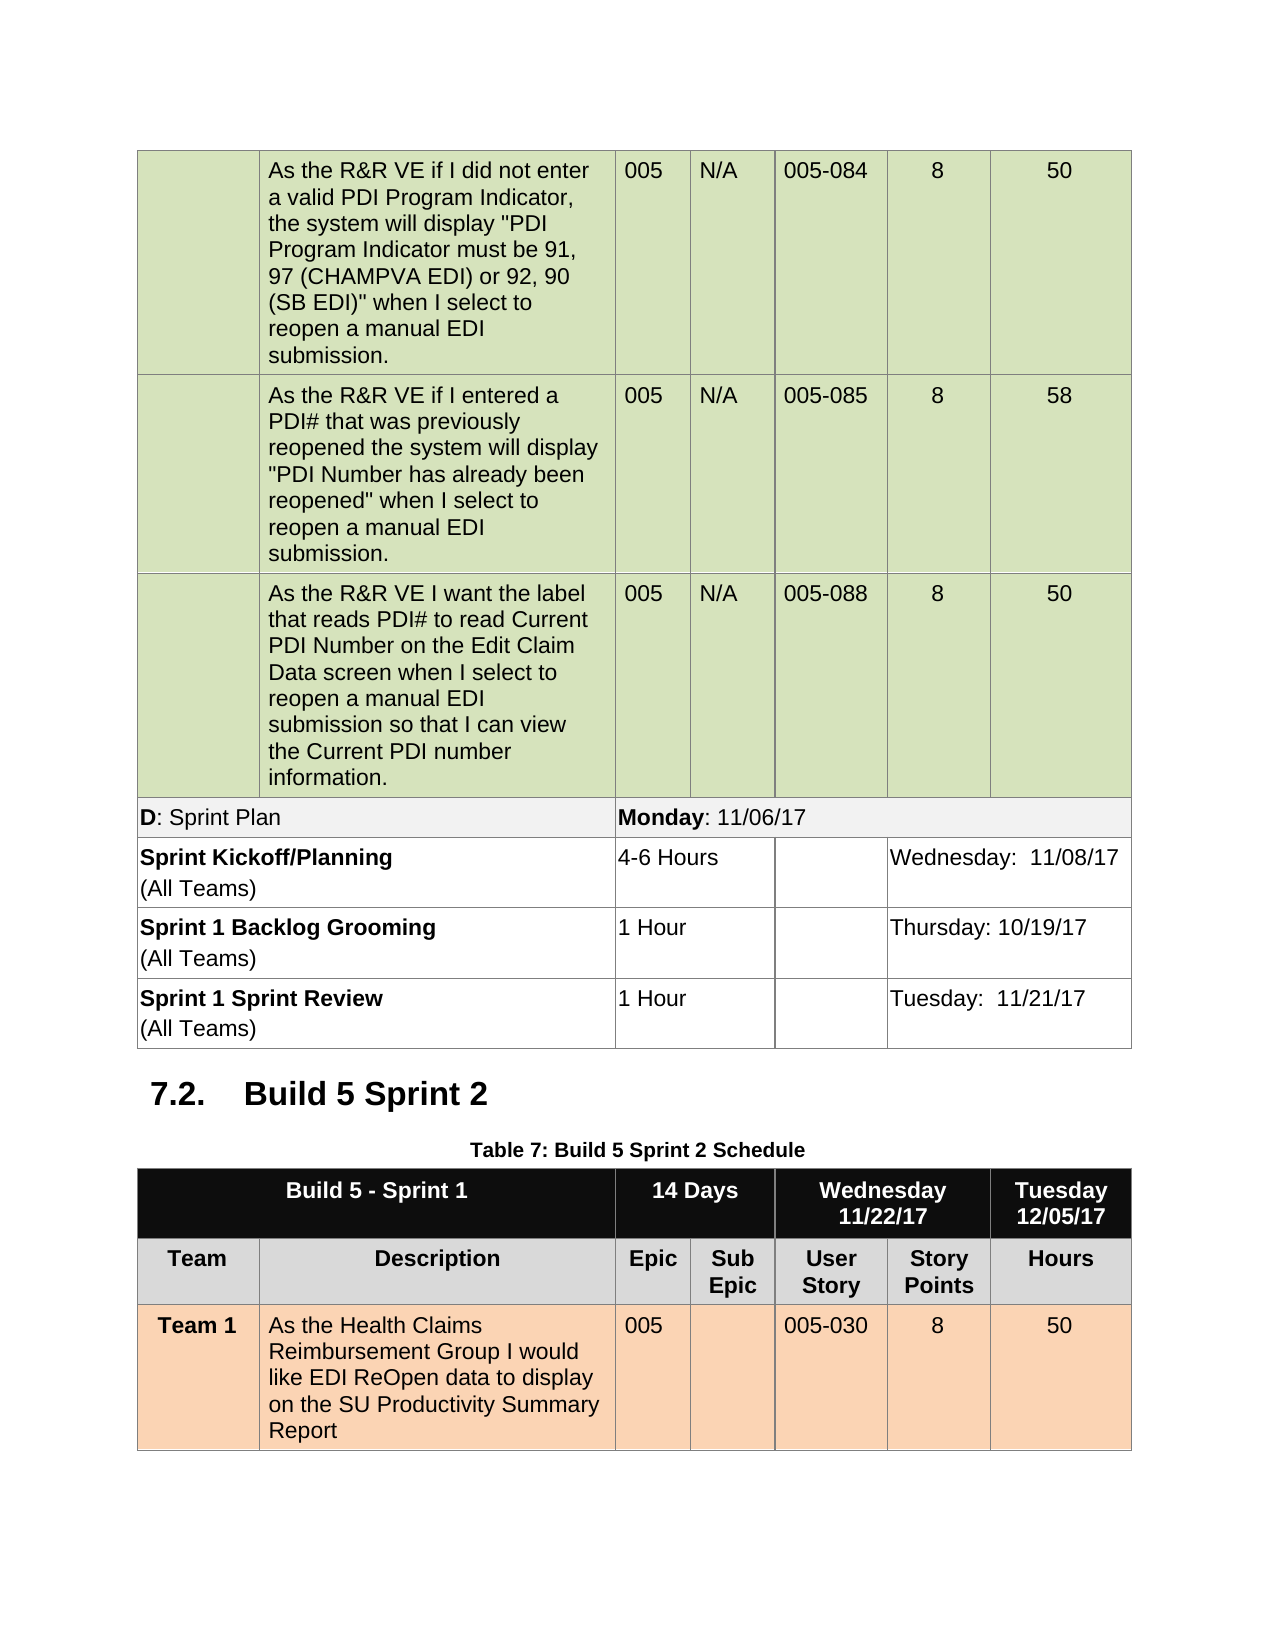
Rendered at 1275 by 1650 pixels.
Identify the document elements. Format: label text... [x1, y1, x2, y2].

table_cell 005 [616, 1305, 690, 1449]
table_header Build 5 - Sprint 1 [138, 1169, 615, 1238]
table_cell 58 [991, 375, 1131, 572]
table_cell As the Health Claims Reimbursement Group I would like EDI ReOpen data to display on the SU Productivity Summary Report [260, 1305, 615, 1449]
table_cell Team 1 [138, 1305, 259, 1449]
table_header 14 Days [616, 1169, 774, 1238]
table_header Wednesday 11/22/17 [776, 1169, 990, 1238]
table_cell [138, 574, 259, 797]
table_cell Team [138, 1239, 259, 1304]
table_cell As the R&R VE I want the label that reads PDI# to read Current PDI Number on the Edit Claim Data screen when I select to reopen a manual EDI submission so that I can view the Current PDI number information. [260, 574, 615, 797]
table_cell [776, 838, 887, 907]
table_cell 4-6 Hours [616, 838, 774, 907]
table_cell N/A [691, 375, 774, 572]
table_cell 8 [888, 1305, 990, 1449]
table_cell 50 [991, 151, 1131, 374]
table_cell Sprint 1 Backlog Grooming (All Teams) [138, 908, 615, 977]
table_cell 005-085 [776, 375, 887, 572]
table_cell 1 Hour [616, 979, 774, 1048]
table_cell D: Sprint Plan [138, 798, 615, 837]
table_cell Description [260, 1239, 615, 1304]
table_cell Story Points [888, 1239, 990, 1304]
table_cell 1 Hour [616, 908, 774, 977]
table_cell Sub Epic [691, 1239, 774, 1304]
table_cell 8 [888, 375, 990, 572]
table_cell N/A [691, 151, 774, 374]
table_cell Thursday: 10/19/17 [888, 908, 1131, 977]
table_cell [691, 1305, 774, 1449]
table_cell 8 [888, 151, 990, 374]
table_cell Tuesday: 11/21/17 [888, 979, 1131, 1048]
table_cell 50 [991, 1305, 1131, 1449]
table_cell User Story [776, 1239, 887, 1304]
table_cell 8 [888, 574, 990, 797]
table_cell 005-088 [776, 574, 887, 797]
table_cell 005-030 [776, 1305, 887, 1449]
table_cell N/A [691, 574, 774, 797]
table_cell [138, 151, 259, 374]
table_cell Sprint Kickoff/Planning (All Teams) [138, 838, 615, 907]
table_header Tuesday 12/05/17 [991, 1169, 1131, 1238]
table_cell 005 [616, 151, 690, 374]
subtitle Build 5 Sprint 2 [150, 1074, 1125, 1112]
table_cell Sprint 1 Sprint Review (All Teams) [138, 979, 615, 1048]
table_cell Monday: 11/06/17 [616, 798, 1131, 837]
table_cell Epic [616, 1239, 690, 1304]
table_cell 005-084 [776, 151, 887, 374]
table_cell [138, 375, 259, 572]
table_cell [776, 979, 887, 1048]
table_cell Hours [991, 1239, 1131, 1304]
table_cell 005 [616, 574, 690, 797]
table_cell 005 [616, 375, 690, 572]
table_cell [776, 908, 887, 977]
table_cell Wednesday: 11/08/17 [888, 838, 1131, 907]
table_cell As the R&R VE if I did not enter a valid PDI Program Indicator, the system will display "PDI Program Indicator must be 91, 97 (CHAMPVA EDI) or 92, 90 (SB EDI)" when I select to reopen a manual EDI submission. [260, 151, 615, 374]
table_cell As the R&R VE if I entered a PDI# that was previously reopened the system will display "PDI Number has already been reopened" when I select to reopen a manual EDI submission. [260, 375, 615, 572]
table_cell 50 [991, 574, 1131, 797]
